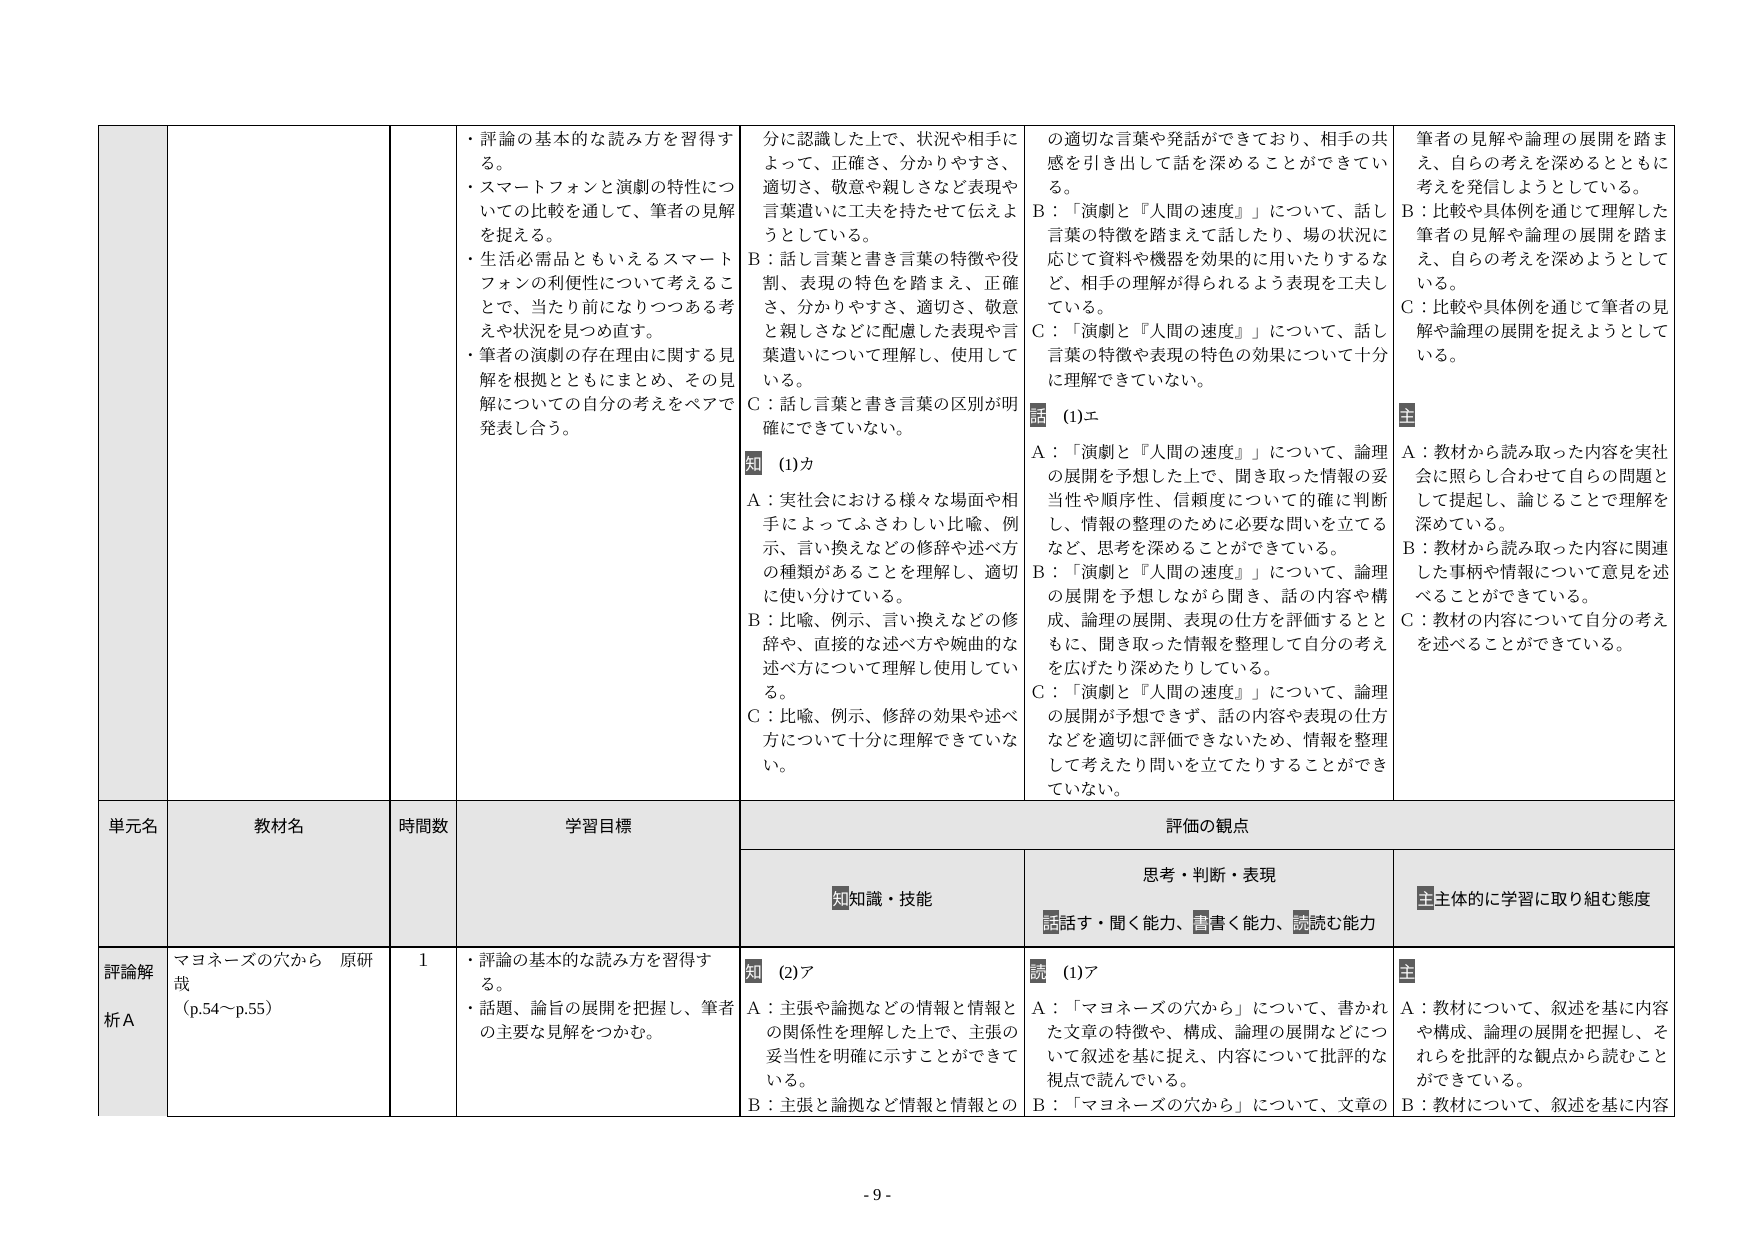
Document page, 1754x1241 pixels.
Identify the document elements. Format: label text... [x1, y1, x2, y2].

table_cell ２ [391, 126, 456, 800]
table_cell 評論解析Ａ [99, 948, 167, 1116]
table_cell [168, 948, 389, 1116]
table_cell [1025, 948, 1393, 1116]
table_cell 単元名 [99, 801, 167, 946]
table_cell 教材名 [168, 801, 389, 946]
table_cell 思考・判断・表現 話話す・聞く能力、書書く能力、読読む能力 [1025, 850, 1393, 946]
table_cell １ [391, 948, 456, 1116]
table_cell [741, 948, 1024, 1116]
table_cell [457, 126, 739, 800]
table_cell 評価の観点 [741, 801, 1674, 849]
table_cell 知知識・技能 [741, 850, 1024, 946]
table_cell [168, 126, 389, 800]
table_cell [457, 948, 739, 1116]
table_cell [1394, 126, 1674, 800]
table_cell 学習目標 [457, 801, 739, 946]
table_cell 時間数 [391, 801, 456, 946]
table_cell 主主体的に学習に取り組む態度 [1394, 850, 1674, 946]
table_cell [741, 126, 1024, 800]
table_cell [1394, 948, 1674, 1116]
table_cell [1025, 126, 1393, 800]
